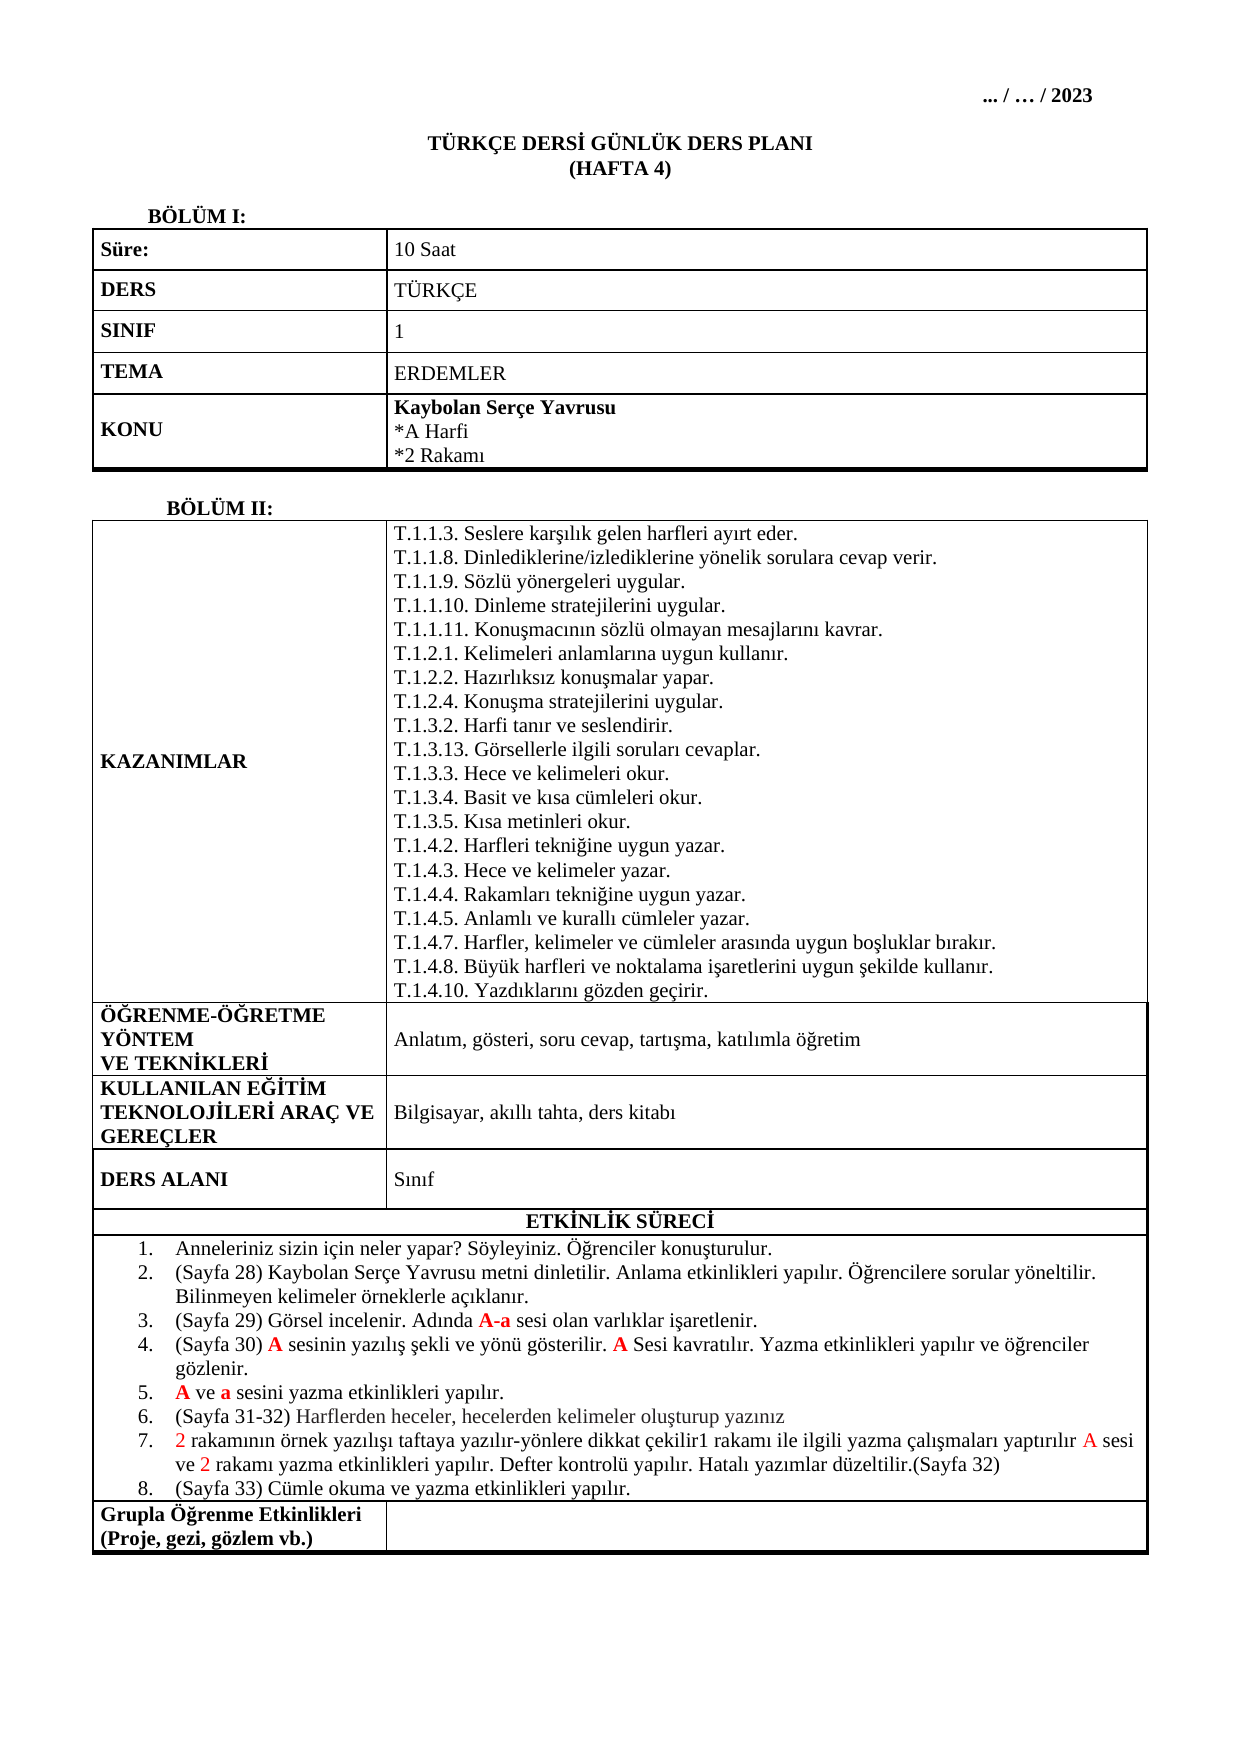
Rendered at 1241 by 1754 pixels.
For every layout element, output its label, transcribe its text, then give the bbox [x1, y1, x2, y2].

table_cell KULLANILAN EĞİTİM TEKNOLOJİLERİ ARAÇ VE GEREÇLER [93, 1076, 386, 1148]
table_header KAZANIMLAR [93, 521, 386, 1002]
table_cell ERDEMLER [388, 353, 1146, 393]
table_cell Bilgisayar, akıllı tahta, ders kitabı [387, 1076, 1146, 1148]
table_cell 1 [388, 311, 1146, 352]
table_cell TEMA [94, 353, 386, 393]
table_cell DERS [94, 271, 386, 310]
table_cell Kaybolan Serçe Yavrusu *A Harfi *2 Rakamı [388, 395, 1146, 467]
table_header T.1.1.3. Seslere karşılık gelen harfleri ayırt eder. T.1.1.8. Dinlediklerine/izlediklerine yönelik sorulara cevap verir. T.1.1.9. Sözlü yönergeleri uygular. T.1.1.10. Dinleme stratejilerini uygular. T.1.1.11. Konuşmacının sözlü olmayan mesajlarını kavrar. T.1.2.1. Kelimeleri anlamlarına uygun kullanır. T.1.2.2. Hazırlıksız konuşmalar yapar. T.1.2.4. Konuşma stratejilerini uygular. T.1.3.2. Harfi tanır ve seslendirir. T.1.3.13. Görsellerle ilgili soruları cevaplar. T.1.3.3. Hece ve kelimeleri okur. T.1.3.4. Basit ve kısa cümleleri okur. T.1.3.5. Kısa metinleri okur. T.1.4.2. Harfleri tekniğine uygun yazar. T.1.4.3. Hece ve kelimeler yazar. T.1.4.4. Rakamları tekniğine uygun yazar. T.1.4.5. Anlamlı ve kurallı cümleler yazar. T.1.4.7. Harfler, kelimeler ve cümleler arasında uygun boşluklar bırakır. T.1.4.8. Büyük harfleri ve noktalama işaretlerini uygun şekilde kullanır. T.1.4.10. Yazdıklarını gözden geçirir. [387, 521, 1147, 1002]
table_cell ÖĞRENME-ÖĞRETME YÖNTEM VE TEKNİKLERİ [93, 1003, 386, 1075]
text TÜRKÇE DERSİ GÜNLÜK DERS PLANI [148, 131, 1093, 155]
table_header Süre: [94, 230, 386, 269]
table_cell Anneleriniz sizin için neler yapar? Söyleyiniz. Öğrenciler konuşturulur. (Sayfa 28) Kaybolan Serçe Yavrusu metni dinletilir. Anlama etkinlikleri yapılır. Öğrencilere sorular yöneltilir. Bilinmeyen kelimeler örneklerle açıklanır. (Sayfa 29) Görsel incelenir. Adında A-a sesi olan varlıklar işaretlenir. (Sayfa 30) A sesinin yazılış şekli ve yönü gösterilir. A Sesi kavratılır. Yazma etkinlikleri yapılır ve öğrenciler gözlenir. A ve a sesini yazma etkinlikleri yapılır. (Sayfa 31-32) Harflerden heceler, hecelerden kelimeler oluşturup yazınız 2 rakamının örnek yazılışı taftaya yazılır-yönlere dikkat çekilir1 rakamı ile ilgili yazma çalışmaları yaptırılır A sesi ve 2 rakamı yazma etkinlikleri yapılır. Defter kontrolü yapılır. Hatalı yazımlar düzeltilir.(Sayfa 32) (Sayfa 33) Cümle okuma ve yazma etkinlikleri yapılır. [94, 1236, 1146, 1500]
table_header 10 Saat [388, 230, 1146, 269]
text ... / … / 2023 [148, 83, 1093, 107]
text BÖLÜM II: [148, 496, 1093, 519]
table_cell SINIF [94, 311, 386, 352]
table_cell Grupla Öğrenme Etkinlikleri (Proje, gezi, gözlem vb.) [94, 1502, 386, 1550]
table_cell TÜRKÇE [388, 271, 1146, 310]
text BÖLÜM I: [148, 203, 1093, 228]
table_cell Anlatım, gösteri, soru cevap, tartışma, katılımla öğretim [387, 1003, 1146, 1075]
table_cell DERS ALANI [94, 1150, 386, 1208]
text (HAFTA 4) [148, 155, 1093, 179]
table_cell [387, 1502, 1146, 1550]
table_cell KONU [94, 395, 386, 467]
table_cell ETKİNLİK SÜRECİ [94, 1210, 1146, 1233]
table_cell Sınıf [387, 1150, 1146, 1208]
